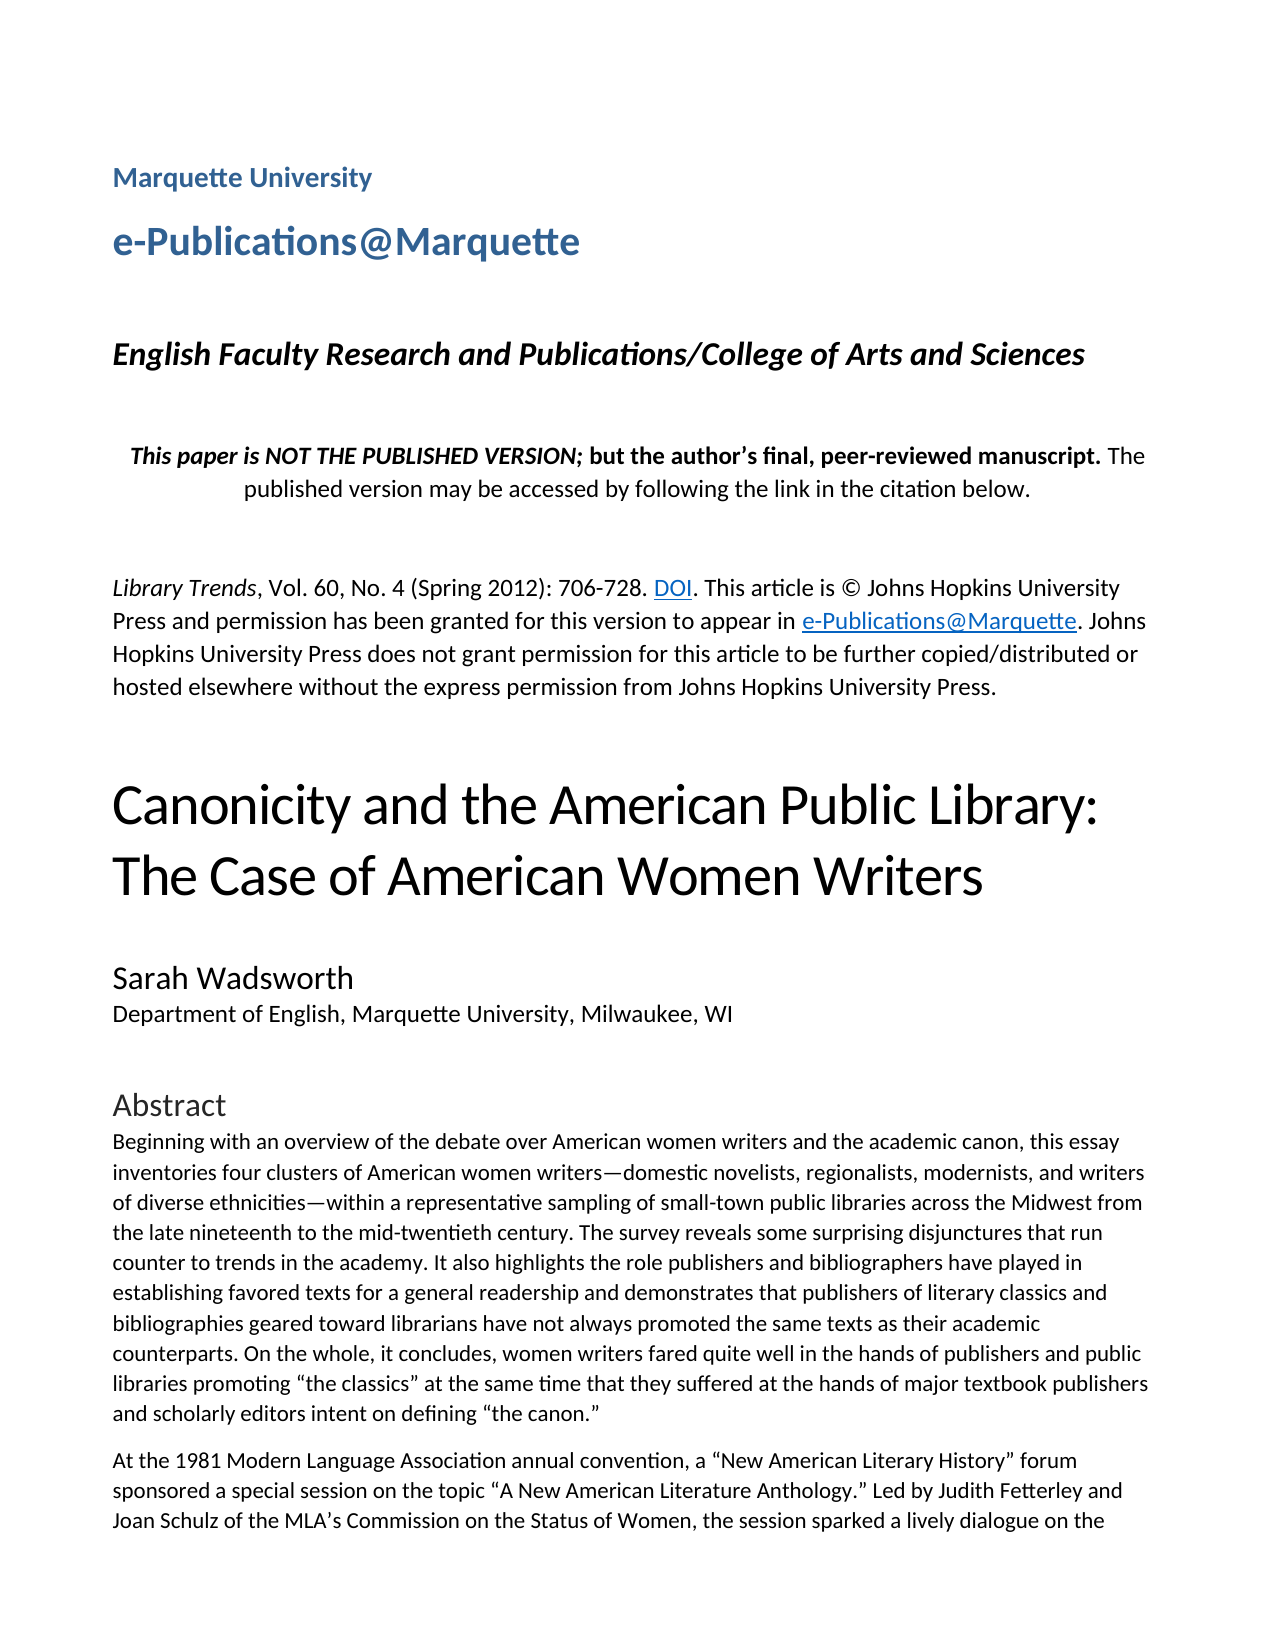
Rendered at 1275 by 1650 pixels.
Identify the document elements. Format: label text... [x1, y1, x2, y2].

text Sarah Wadsworth [112, 957, 1162, 998]
text Marquette University [112, 159, 1162, 195]
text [112, 1446, 1162, 1535]
text Library Trends, Vol. 60, No. 4 (Spring 2012): 706-728. DOI. This article is © Johns Hopkins University Press and permission has been granted for this version to appear in e-Publications@Marquette. Johns Hopkins University Press does not grant permission for this article to be further copied/distributed or hosted elsewhere without the express permission from Johns Hopkins University Press. [112, 572, 1162, 702]
title Canonicity and the American Public Library: The Case of American Women Writers [112, 768, 1162, 910]
subtitle Abstract [112, 1083, 1162, 1124]
text e-Publications@Marquette [112, 214, 1162, 265]
text Beginning with an overview of the debate over American women writers and the academic canon, this essay inventories four clusters of American women writers—domestic novelists, regionalists, modernists, and writers of diverse ethnicities—within a representative sampling of small-town public libraries across the Midwest from the late nineteenth to the mid-twentieth century. The survey reveals some surprising disjunctures that run counter to trends in the academy. It also highlights the role publishers and bibliographers have played in establishing favored texts for a general readership and demonstrates that publishers of literary classics and bibliographies geared toward librarians have not always promoted the same texts as their academic counterparts. On the whole, it concludes, women writers fared quite well in the hands of publishers and public libraries promoting “the classics” at the same time that they suffered at the hands of major textbook publishers and scholarly editors intent on defining “the canon.” [112, 1127, 1162, 1427]
text English Faculty Research and Publications/College of Arts and Sciences [112, 333, 1162, 374]
text This paper is NOT THE PUBLISHED VERSION; but the author’s final, peer-reviewed manuscript. The published version may be accessed by following the link in the citation below. [112, 440, 1162, 504]
text Department of English, Marquette University, Milwaukee, WI [112, 998, 1162, 1028]
